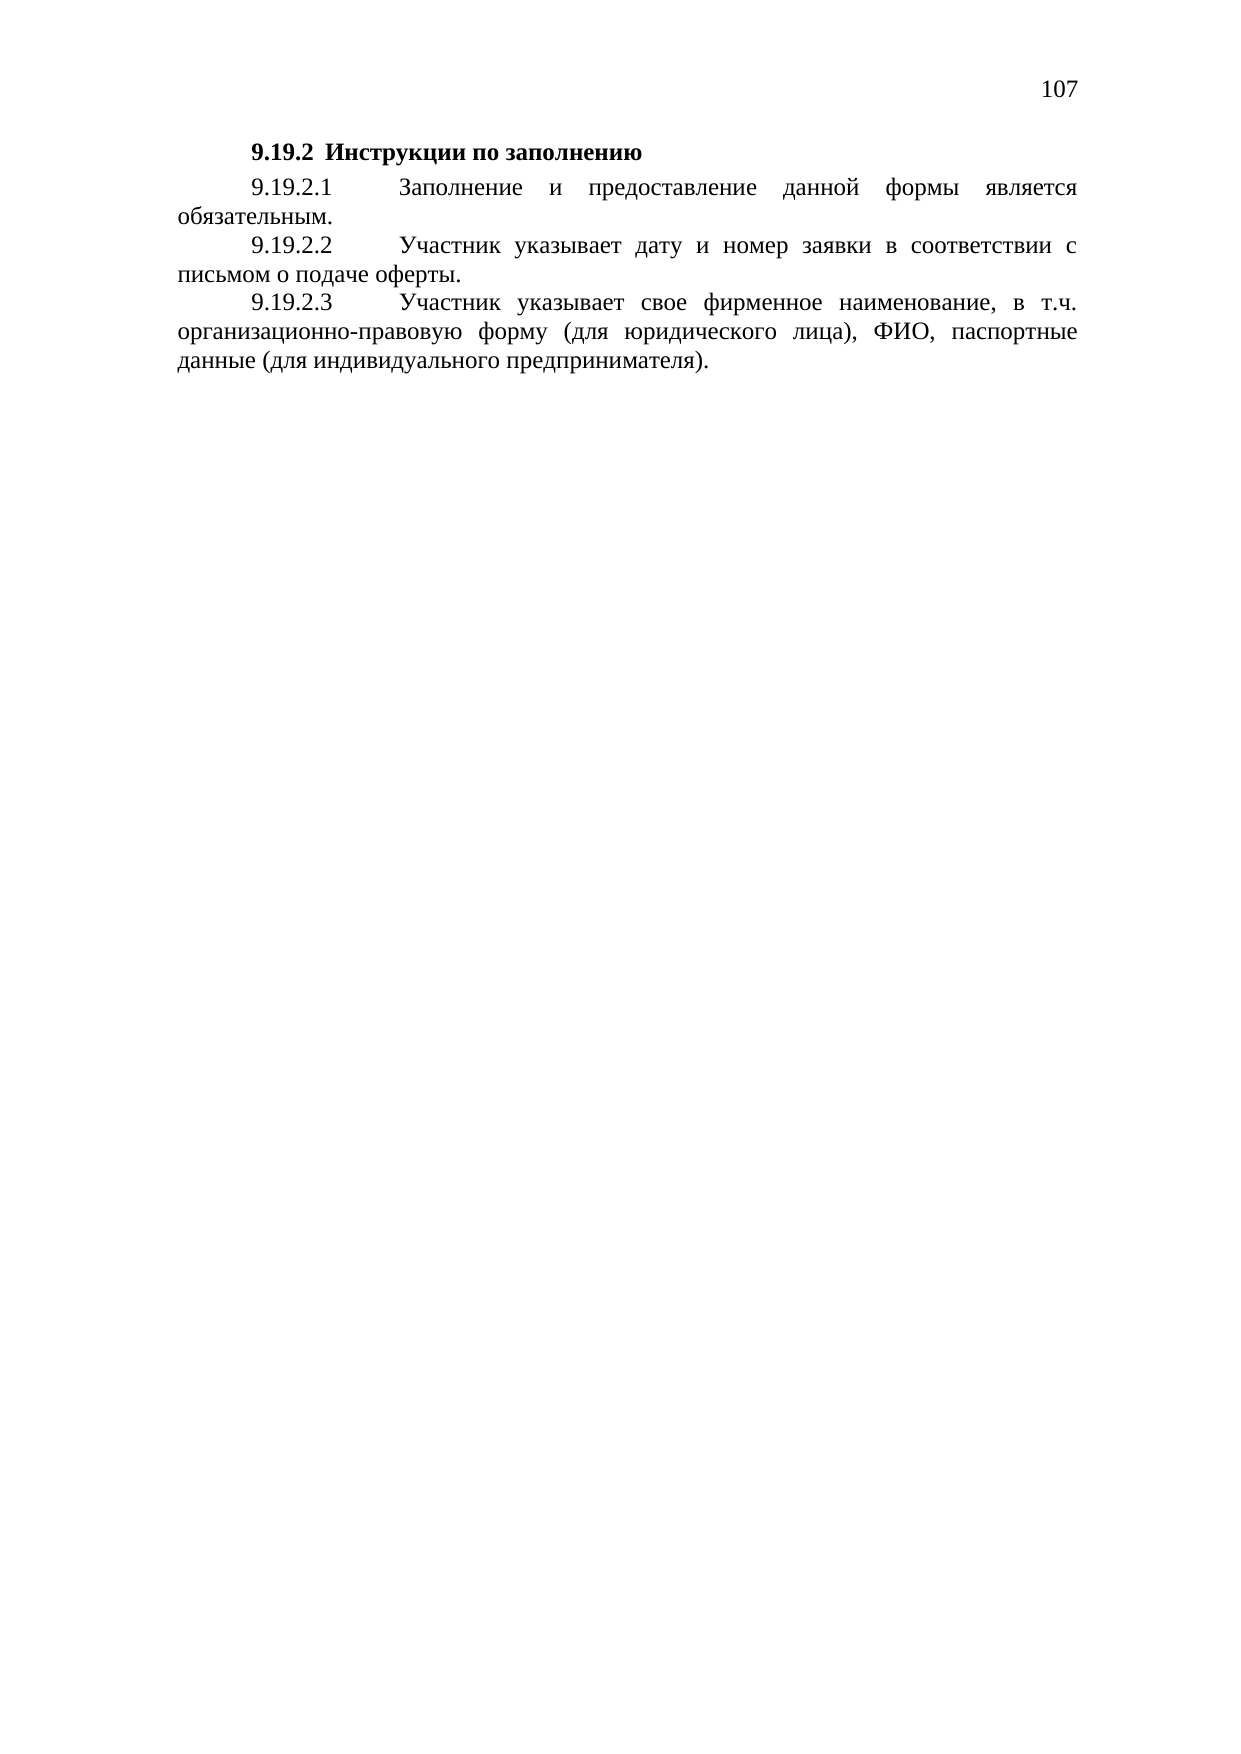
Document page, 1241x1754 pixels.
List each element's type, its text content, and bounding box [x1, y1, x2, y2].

list Участник указывает свое фирменное наименование, в т.ч. организационно-правовую форму (для юридического лица), ФИО, паспортные данные (для индивидуального предпринимателя). [177, 287, 1078, 374]
list Участник указывает дату и номер заявки в соответствии с письмом о подаче оферты. [177, 230, 1078, 287]
list Заполнение и предоставление данной формы является обязательным. [177, 172, 1078, 230]
list Инструкции по заполнению [177, 137, 1078, 166]
